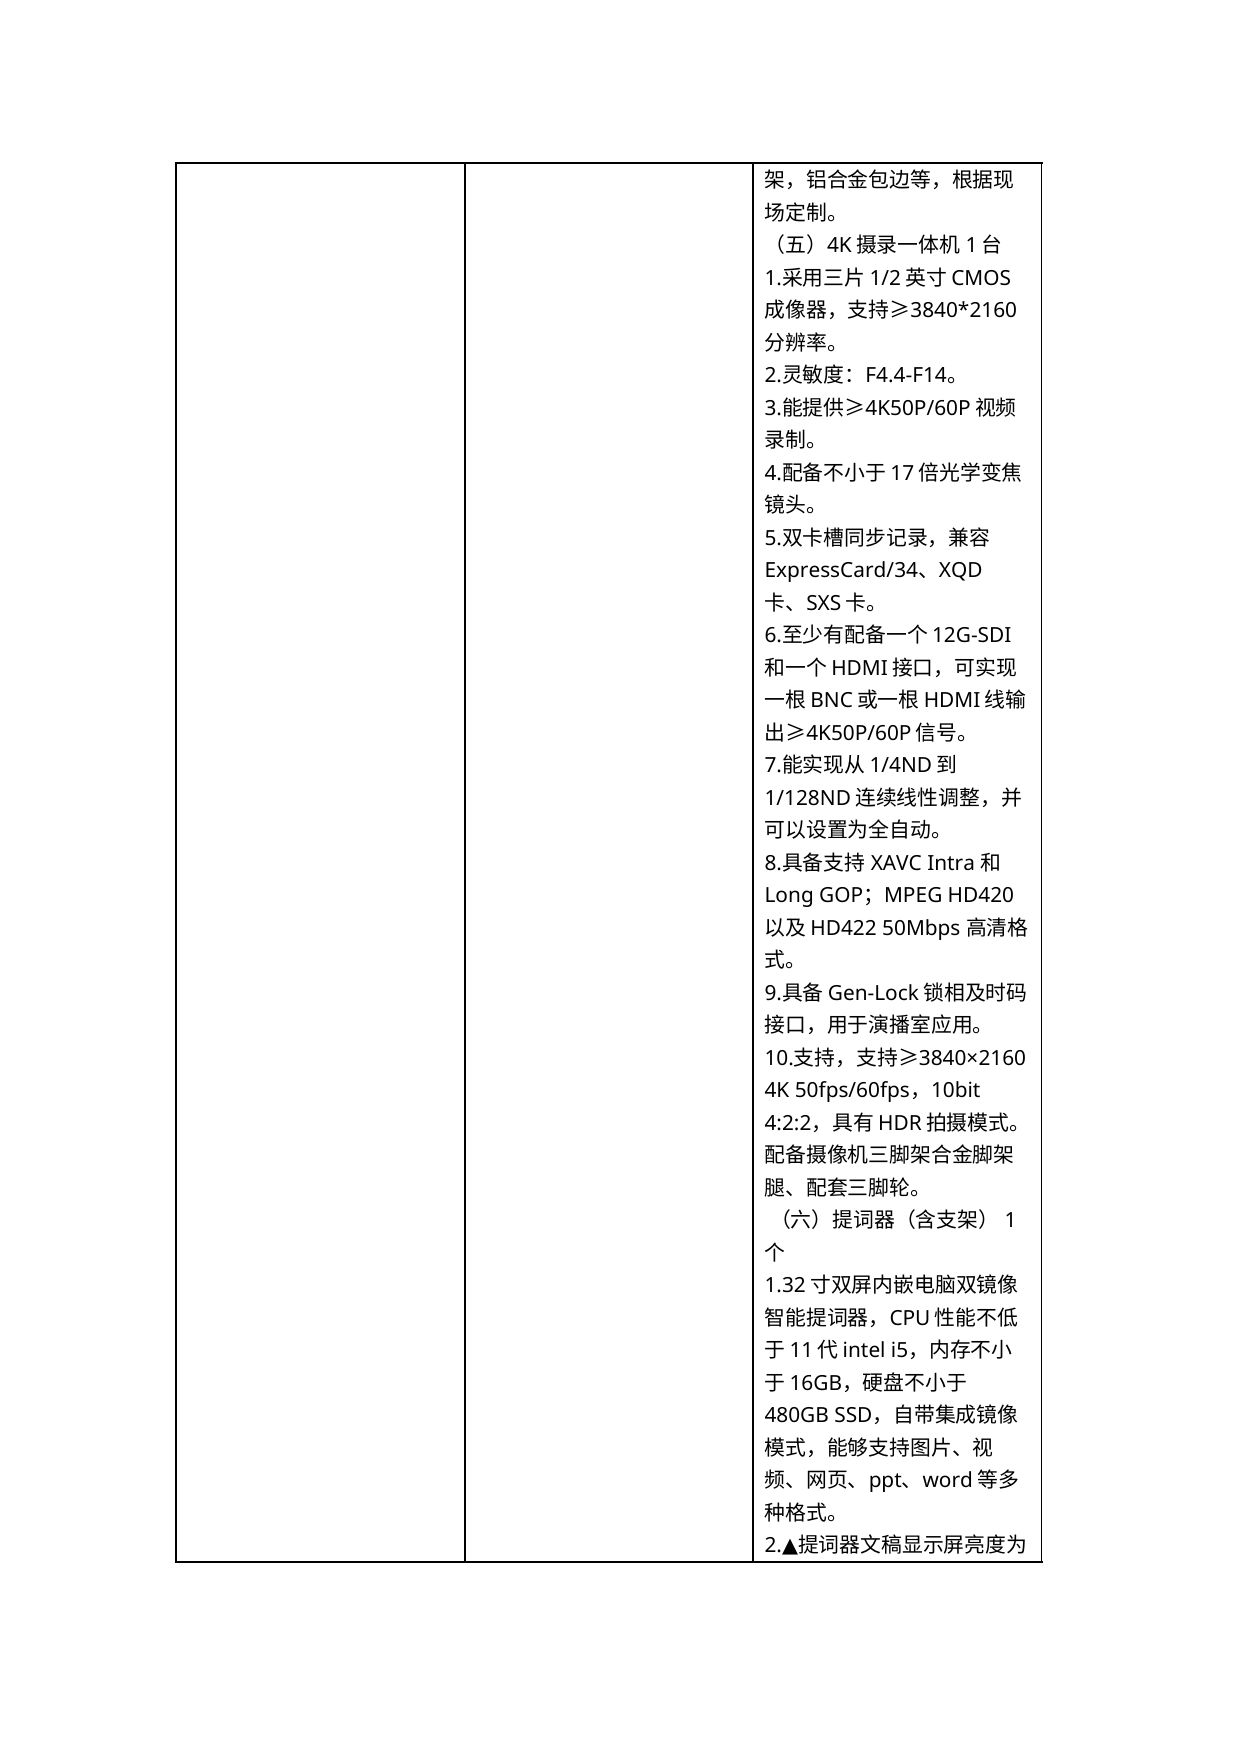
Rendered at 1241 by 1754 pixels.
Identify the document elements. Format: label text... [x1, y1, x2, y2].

table_cell 3 [177, 164, 464, 1561]
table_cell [754, 164, 1041, 1561]
table_cell [466, 164, 752, 1561]
